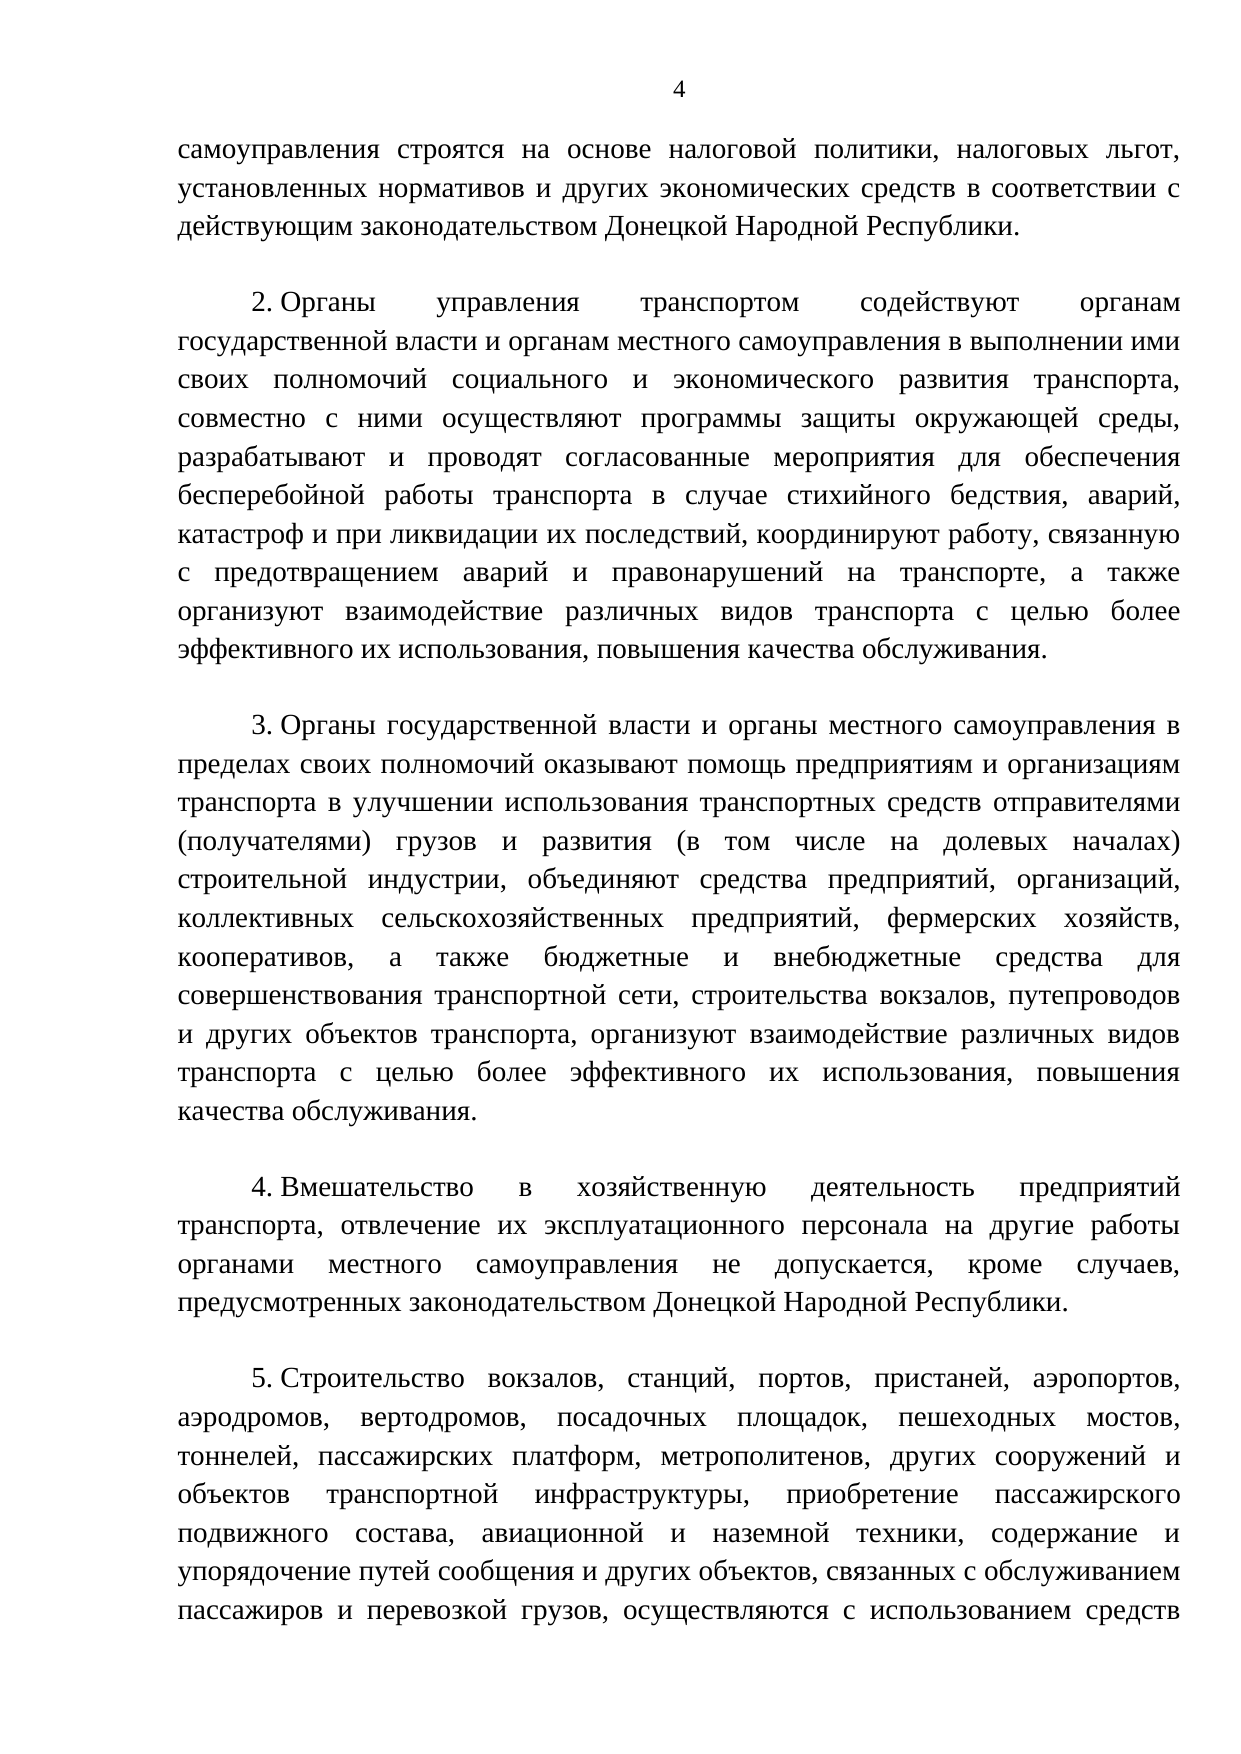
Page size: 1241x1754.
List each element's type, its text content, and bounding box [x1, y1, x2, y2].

text 3. Органы государственной власти и органы местного самоуправления в пределах своих полномочий оказывают помощь предприятиям и организациям транспорта в улучшении использования транспортных средств отправителями (получателями) грузов и развития (в том числе на долевых началах) строительной индустрии, объединяют средства предприятий, организаций, коллективных сельскохозяйственных предприятий, фермерских хозяйств, кооперативов, а также бюджетные и внебюджетные средства для совершенствования транспортной сети, строительства вокзалов, путепроводов и других объектов транспорта, организуют взаимодействие различных видов транспорта с целью более эффективного их использования, повышения качества обслуживания. [177, 707, 1181, 1126]
text 2. Органы управления транспортом содействуют органам государственной власти и органам местного самоуправления в выполнении ими своих полномочий социального и экономического развития транспорта, совместно с ними осуществляют программы защиты окружающей среды, разрабатывают и проводят согласованные мероприятия для обеспечения бесперебойной работы транспорта в случае стихийного бедствия, аварий, катастроф и при ликвидации их последствий, координируют работу, связанную с предотвращением аварий и правонарушений на транспорте, а также организуют взаимодействие различных видов транспорта с целью более эффективного их использования, повышения качества обслуживания. [177, 284, 1181, 665]
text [177, 131, 1181, 242]
text 4. Вмешательство в хозяйственную деятельность предприятий транспорта, отвлечение их эксплуатационного персонала на другие работы органами местного самоуправления не допускается, кроме случаев, предусмотренных законодательством Донецкой Народной Республики. [177, 1169, 1181, 1318]
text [177, 1361, 1181, 1625]
